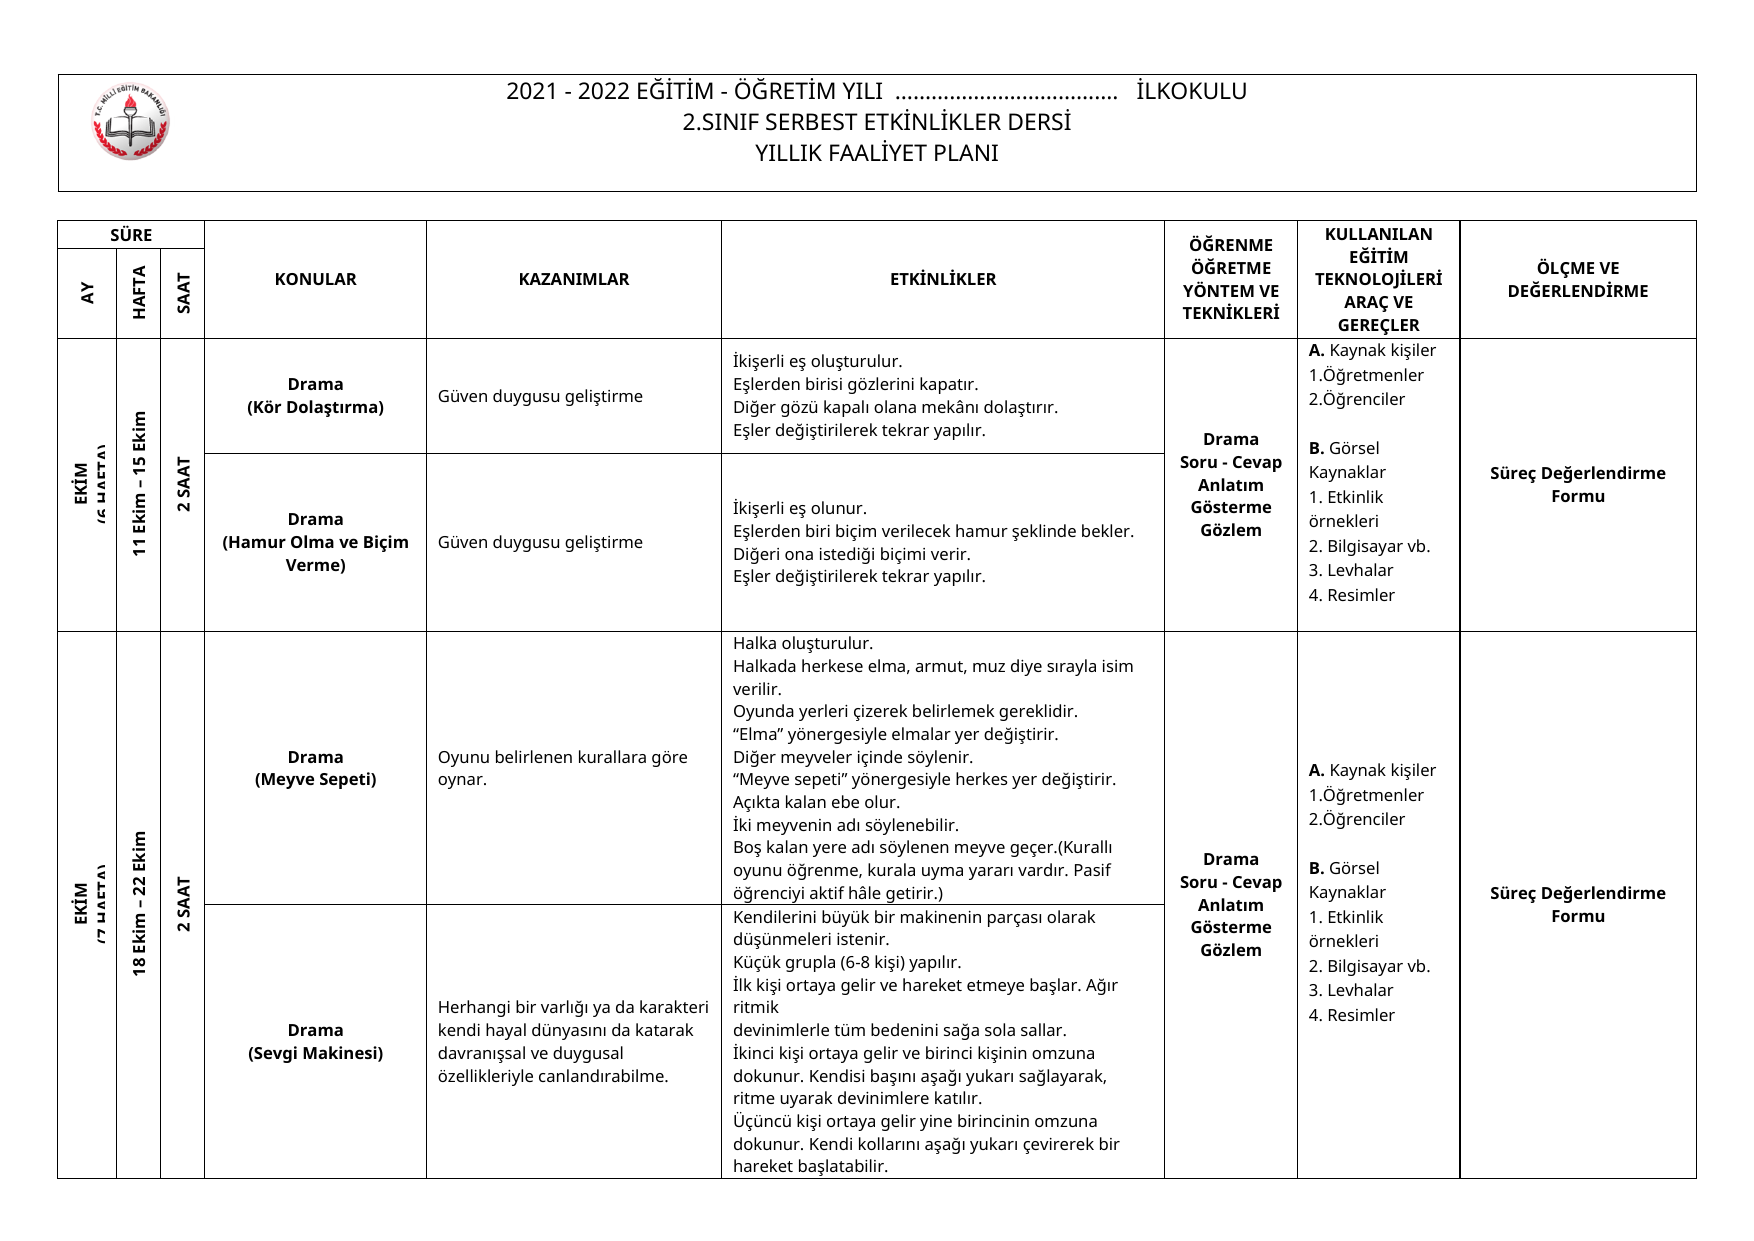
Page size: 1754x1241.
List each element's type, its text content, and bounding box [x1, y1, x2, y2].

table_cell 11 Ekim – 15 Ekim [117, 339, 160, 631]
table_cell A. Kaynak kişiler 1.Öğretmenler 2.Öğrenciler B. Görsel Kaynaklar 1. Etkinlik örnekleri 2. Bilgisayar vb. 3. Levhalar 4. Resimler [1298, 632, 1459, 1178]
table_cell İkişerli eş olunur. Eşlerden biri biçim verilecek hamur şeklinde bekler. Diğeri ona istediği biçimi verir. Eşler değiştirilerek tekrar yapılır. [722, 454, 1164, 631]
table_header KAZANIMLAR [427, 221, 721, 338]
table_cell Süreç Değerlendirme Formu [1461, 632, 1696, 1178]
table_cell SAAT [161, 249, 204, 338]
table_header ETKİNLİKLER [722, 221, 1164, 338]
table_cell Drama Soru - Cevap Anlatım Gösterme Gözlem [1165, 632, 1297, 1178]
table_cell HAFTA [117, 249, 160, 338]
table_cell A. Kaynak kişiler 1.Öğretmenler 2.Öğrenciler B. Görsel Kaynaklar 1. Etkinlik örnekleri 2. Bilgisayar vb. 3. Levhalar 4. Resimler [1298, 339, 1459, 631]
table_cell İkişerli eş oluşturulur. Eşlerden birisi gözlerini kapatır. Diğer gözü kapalı olana mekânı dolaştırır. Eşler değiştirilerek tekrar yapılır. [722, 339, 1164, 452]
table_cell Halka oluşturulur. Halkada herkese elma, armut, muz diye sırayla isim verilir. Oyunda yerleri çizerek belirlemek gereklidir. “Elma” yönergesiyle elmalar yer değiştirir. Diğer meyveler içinde söylenir. “Meyve sepeti” yönergesiyle herkes yer değiştirir. Açıkta kalan ebe olur. İki meyvenin adı söylenebilir. Boş kalan yere adı söylenen meyve geçer.(Kurallı oyunu öğrenme, kurala uyma yararı vardır. Pasif öğrenciyi aktif hâle getirir.) [722, 632, 1164, 904]
table_cell 2 SAAT [161, 632, 204, 1178]
table_cell Kendilerini büyük bir makinenin parçası olarak düşünmeleri istenir. Küçük grupla (6-8 kişi) yapılır. İlk kişi ortaya gelir ve hareket etmeye başlar. Ağır ritmik devinimlerle tüm bedenini sağa sola sallar. İkinci kişi ortaya gelir ve birinci kişinin omzuna dokunur. Kendisi başını aşağı yukarı sağlayarak, ritme uyarak devinimlere katılır. Üçüncü kişi ortaya gelir yine birincinin omzuna dokunur. Kendi kollarını aşağı yukarı çevirerek bir hareket başlatabilir. [722, 905, 1164, 1178]
table_cell EKİM (6.HAFTA) [58, 339, 116, 631]
table_cell Drama (Sevgi Makinesi) [205, 905, 426, 1178]
table_header KONULAR [205, 221, 426, 338]
table_cell Oyunu belirlenen kurallara göre oynar. [427, 632, 721, 904]
table_header SÜRE [58, 221, 204, 248]
picture [85, 77, 175, 167]
table_cell 2 SAAT [161, 339, 204, 631]
table_cell 18 Ekim – 22 Ekim [117, 632, 160, 1178]
table_cell Drama (Kör Dolaştırma) [205, 339, 426, 452]
table_header ÖĞRENME ÖĞRETME YÖNTEM VE TEKNİKLERİ [1165, 221, 1297, 338]
table_header KULLANILAN EĞİTİM TEKNOLOJİLERİ ARAÇ VE GEREÇLER [1298, 221, 1459, 338]
table_cell Güven duygusu geliştirme [427, 454, 721, 631]
table_cell Herhangi bir varlığı ya da karakteri kendi hayal dünyasını da katarak davranışsal ve duygusal özellikleriyle canlandırabilme. [427, 905, 721, 1178]
table_cell Güven duygusu geliştirme [427, 339, 721, 452]
table_cell Drama (Hamur Olma ve Biçim Verme) [205, 454, 426, 631]
table_cell AY [58, 249, 116, 338]
table_header ÖLÇME VE DEĞERLENDİRME [1461, 221, 1696, 338]
table_cell Süreç Değerlendirme Formu [1461, 339, 1696, 631]
table_cell EKİM (7.HAFTA) [58, 632, 116, 1178]
table_cell Drama (Meyve Sepeti) [205, 632, 426, 904]
table_cell Drama Soru - Cevap Anlatım Gösterme Gözlem [1165, 339, 1297, 631]
